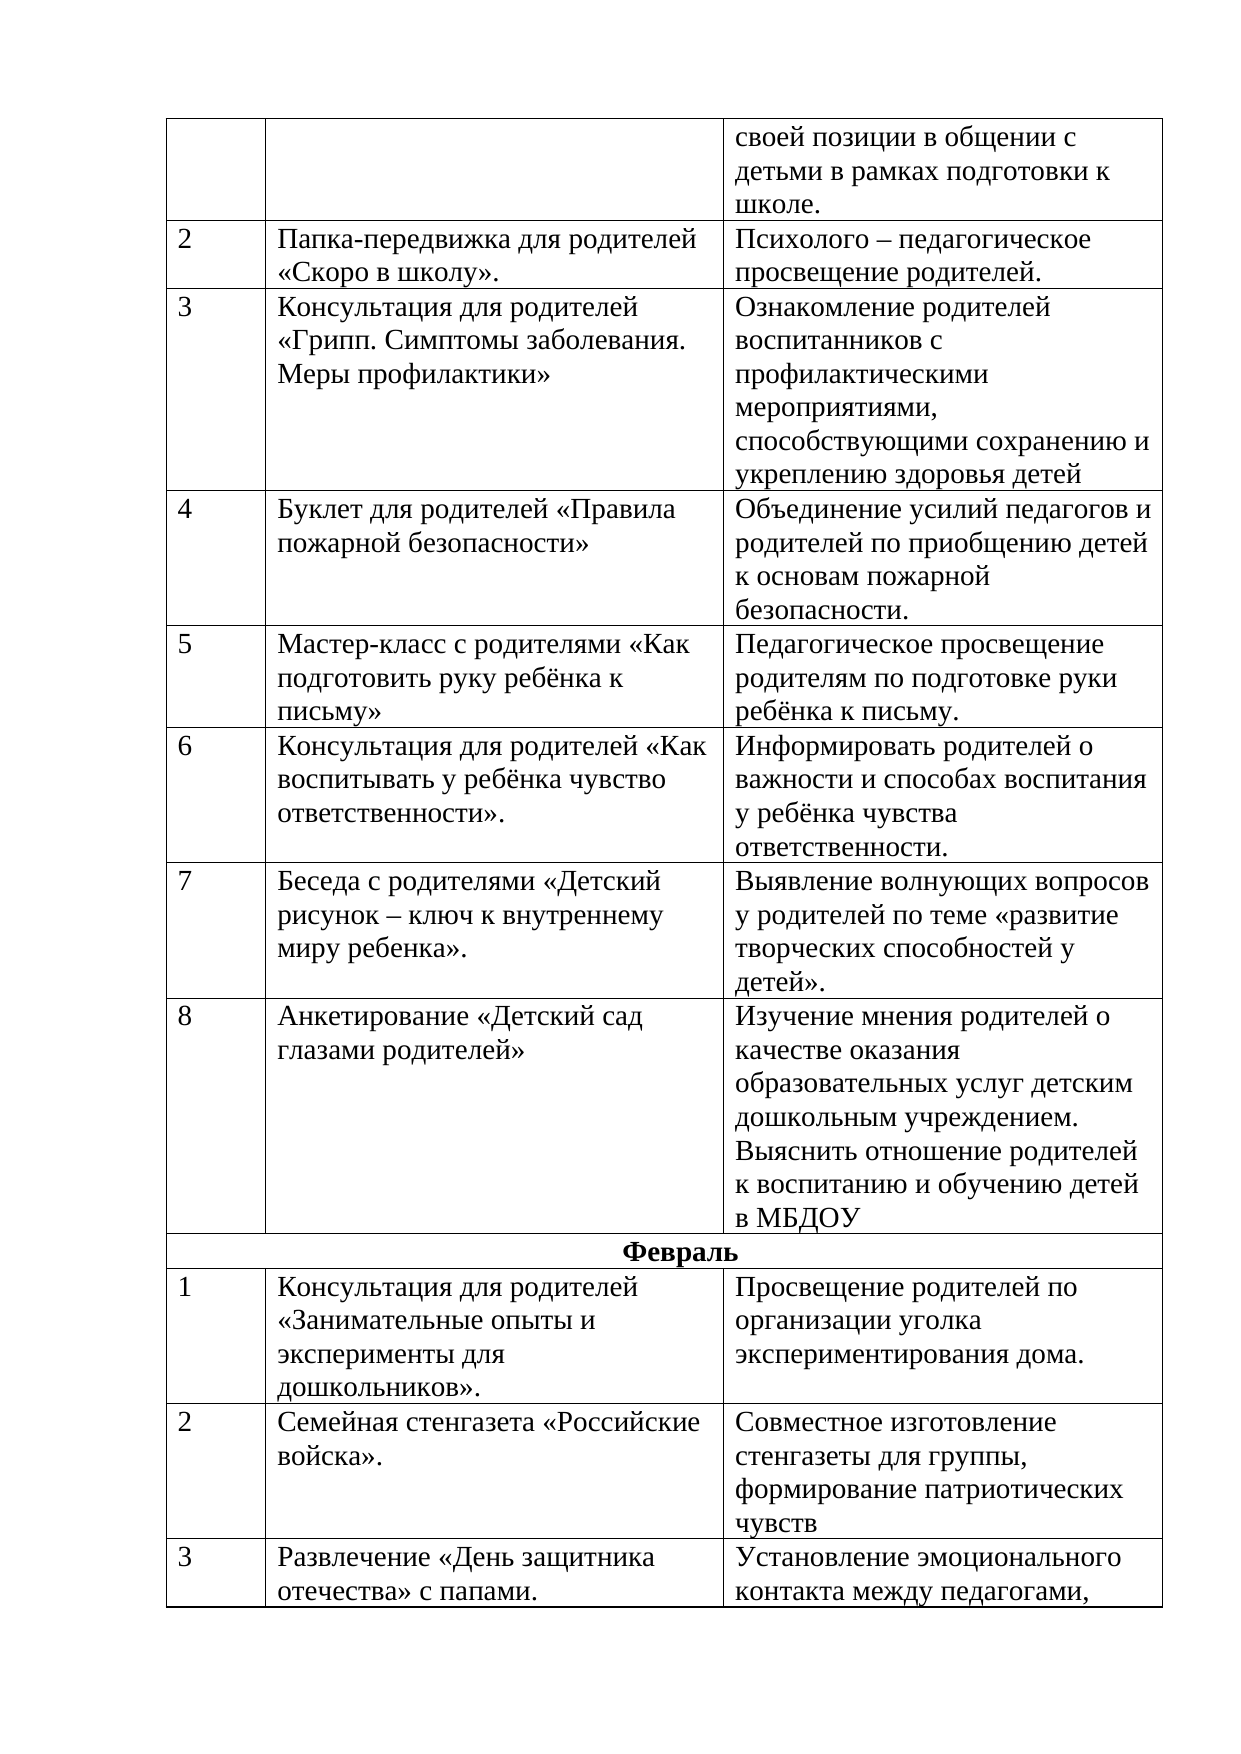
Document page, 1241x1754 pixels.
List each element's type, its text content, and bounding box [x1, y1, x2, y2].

table_cell 3 [167, 1539, 265, 1606]
table_cell Семейная стенгазета «Российские войска». [266, 1404, 723, 1538]
table_cell 7 [167, 863, 265, 997]
table_cell Беседа с родителями «Детский рисунок – ключ к внутреннему миру ребенка». [266, 863, 723, 997]
table_cell Мастер-класс с родителями «Как подготовить руку ребёнка к письму» [266, 626, 723, 727]
table_cell Объединение усилий педагогов и родителей по приобщению детей к основам пожарной безопасности. [724, 491, 1162, 625]
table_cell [266, 1539, 723, 1606]
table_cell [266, 119, 723, 220]
table_cell 3 [167, 289, 265, 490]
table_cell 5 [167, 626, 265, 727]
table_cell Анкетирование «Детский сад глазами родителей» [266, 999, 723, 1233]
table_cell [724, 119, 1162, 220]
table_cell 6 [167, 728, 265, 862]
table_cell 2 [167, 221, 265, 288]
table_cell Ознакомление родителей воспитанников с профилактическими мероприятиями, способствующими сохранению и укреплению здоровья детей [724, 289, 1162, 490]
table_cell Совместное изготовление стенгазеты для группы, формирование патриотических чувств [724, 1404, 1162, 1538]
table_cell 8 [167, 999, 265, 1233]
table_cell Февраль [167, 1234, 1162, 1268]
table_cell Консультация для родителей «Как воспитывать у ребёнка чувство ответственности». [266, 728, 723, 862]
table_cell 2 [167, 1404, 265, 1538]
table_cell Папка-передвижка для родителей «Скоро в школу». [266, 221, 723, 288]
table_cell Консультация для родителей «Занимательные опыты и эксперименты для дошкольников». [266, 1269, 723, 1403]
table_cell Выявление волнующих вопросов у родителей по теме «развитие творческих способностей у детей». [724, 863, 1162, 997]
table_cell 4 [167, 491, 265, 625]
table_cell Психолого – педагогическое просвещение родителей. [724, 221, 1162, 288]
table_cell Педагогическое просвещение родителям по подготовке руки ребёнка к письму. [724, 626, 1162, 727]
table_cell 1 [167, 1269, 265, 1403]
table_cell 1 [167, 119, 265, 220]
table_cell Просвещение родителей по организации уголка экспериментирования дома. [724, 1269, 1162, 1403]
table_cell Изучение мнения родителей о качестве оказания образовательных услуг детским дошкольным учреждением. Выяснить отношение родителей к воспитанию и обучению детей в МБДОУ [724, 999, 1162, 1233]
table_cell Буклет для родителей «Правила пожарной безопасности» [266, 491, 723, 625]
table_cell Информировать родителей о важности и способах воспитания у ребёнка чувства ответственности. [724, 728, 1162, 862]
table_cell Консультация для родителей «Грипп. Симптомы заболевания. Меры профилактики» [266, 289, 723, 490]
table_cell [724, 1539, 1162, 1606]
